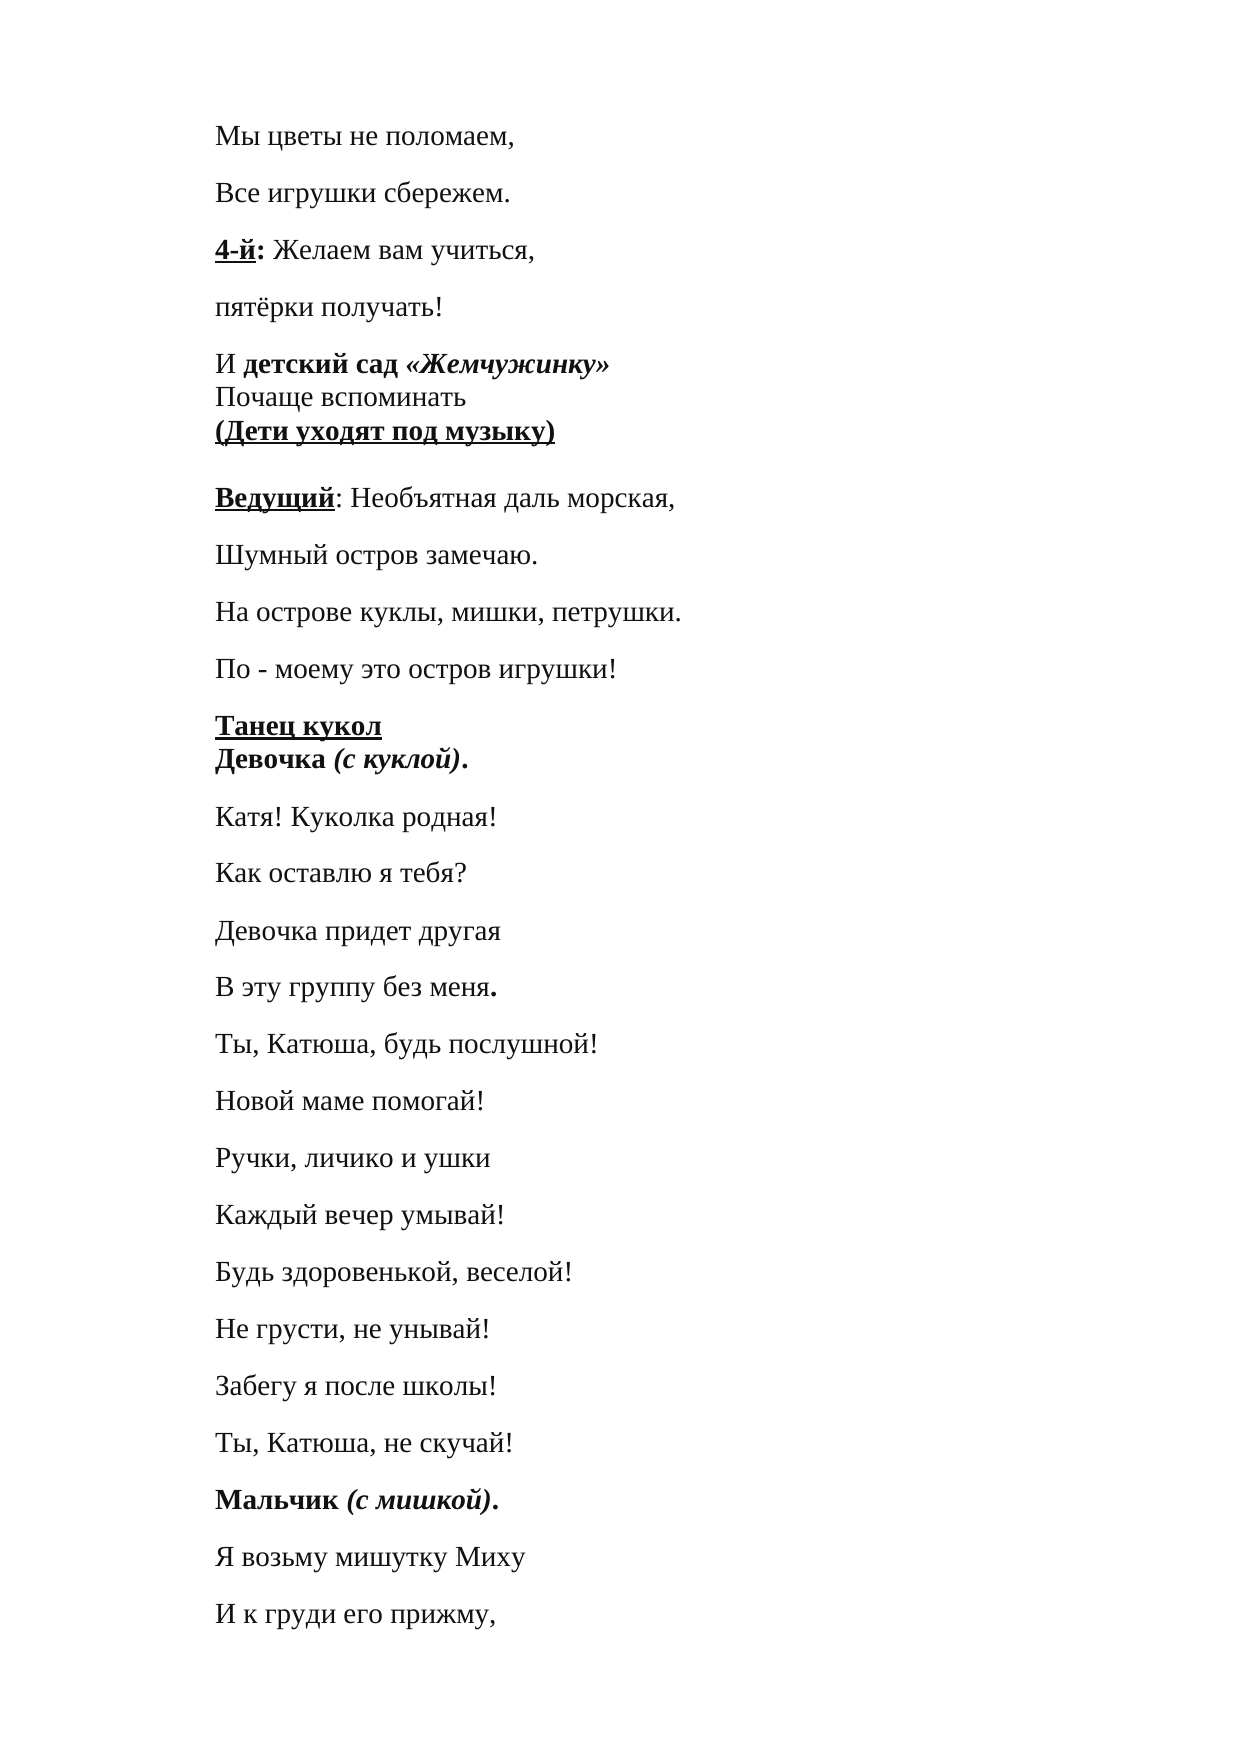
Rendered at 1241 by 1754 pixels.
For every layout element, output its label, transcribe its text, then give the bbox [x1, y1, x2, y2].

text Каждый вечер умывай! [177, 1197, 1152, 1231]
text В эту группу без меня. [177, 969, 1152, 1003]
text Шумный остров замечаю. [177, 537, 1152, 571]
text Все игрушки сбережем. [177, 175, 1152, 209]
text пятёрки получать! [177, 289, 1152, 323]
text Я возьму мишутку Миху [177, 1539, 1152, 1573]
text Катя! Куколка родная! [177, 799, 1152, 832]
text Ты, Катюша, будь послушной! [177, 1027, 1152, 1060]
text Не грусти, не унывай! [177, 1311, 1152, 1345]
text Мальчик (с мишкой). [177, 1482, 1152, 1516]
text Ведущий: Необъятная даль морская, [177, 480, 1152, 514]
text Мы цветы не поломаем, [177, 118, 1152, 152]
text Девочка придет другая [177, 913, 1152, 946]
text Ручки, личико и ушки [177, 1141, 1152, 1174]
text Почаще вспоминать [177, 379, 1152, 413]
text И детский сад «Жемчужинку» [177, 346, 1152, 379]
text 4-й: Желаем вам учиться, [177, 232, 1152, 266]
text Новой маме помогай! [177, 1083, 1152, 1117]
text По - моему это остров игрушки! [177, 651, 1152, 685]
text Танец кукол [177, 708, 1152, 742]
text Девочка (с куклой). [177, 742, 1152, 775]
text Ты, Катюша, не скучай! [177, 1425, 1152, 1459]
text Забегу я после школы! [177, 1368, 1152, 1402]
text Как оставлю я тебя? [177, 856, 1152, 889]
text На острове куклы, мишки, петрушки. [177, 594, 1152, 628]
text Будь здоровенькой, веселой! [177, 1254, 1152, 1288]
text И к груди его прижму, [177, 1596, 1152, 1630]
text (Дети уходят под музыку) [177, 413, 1152, 447]
